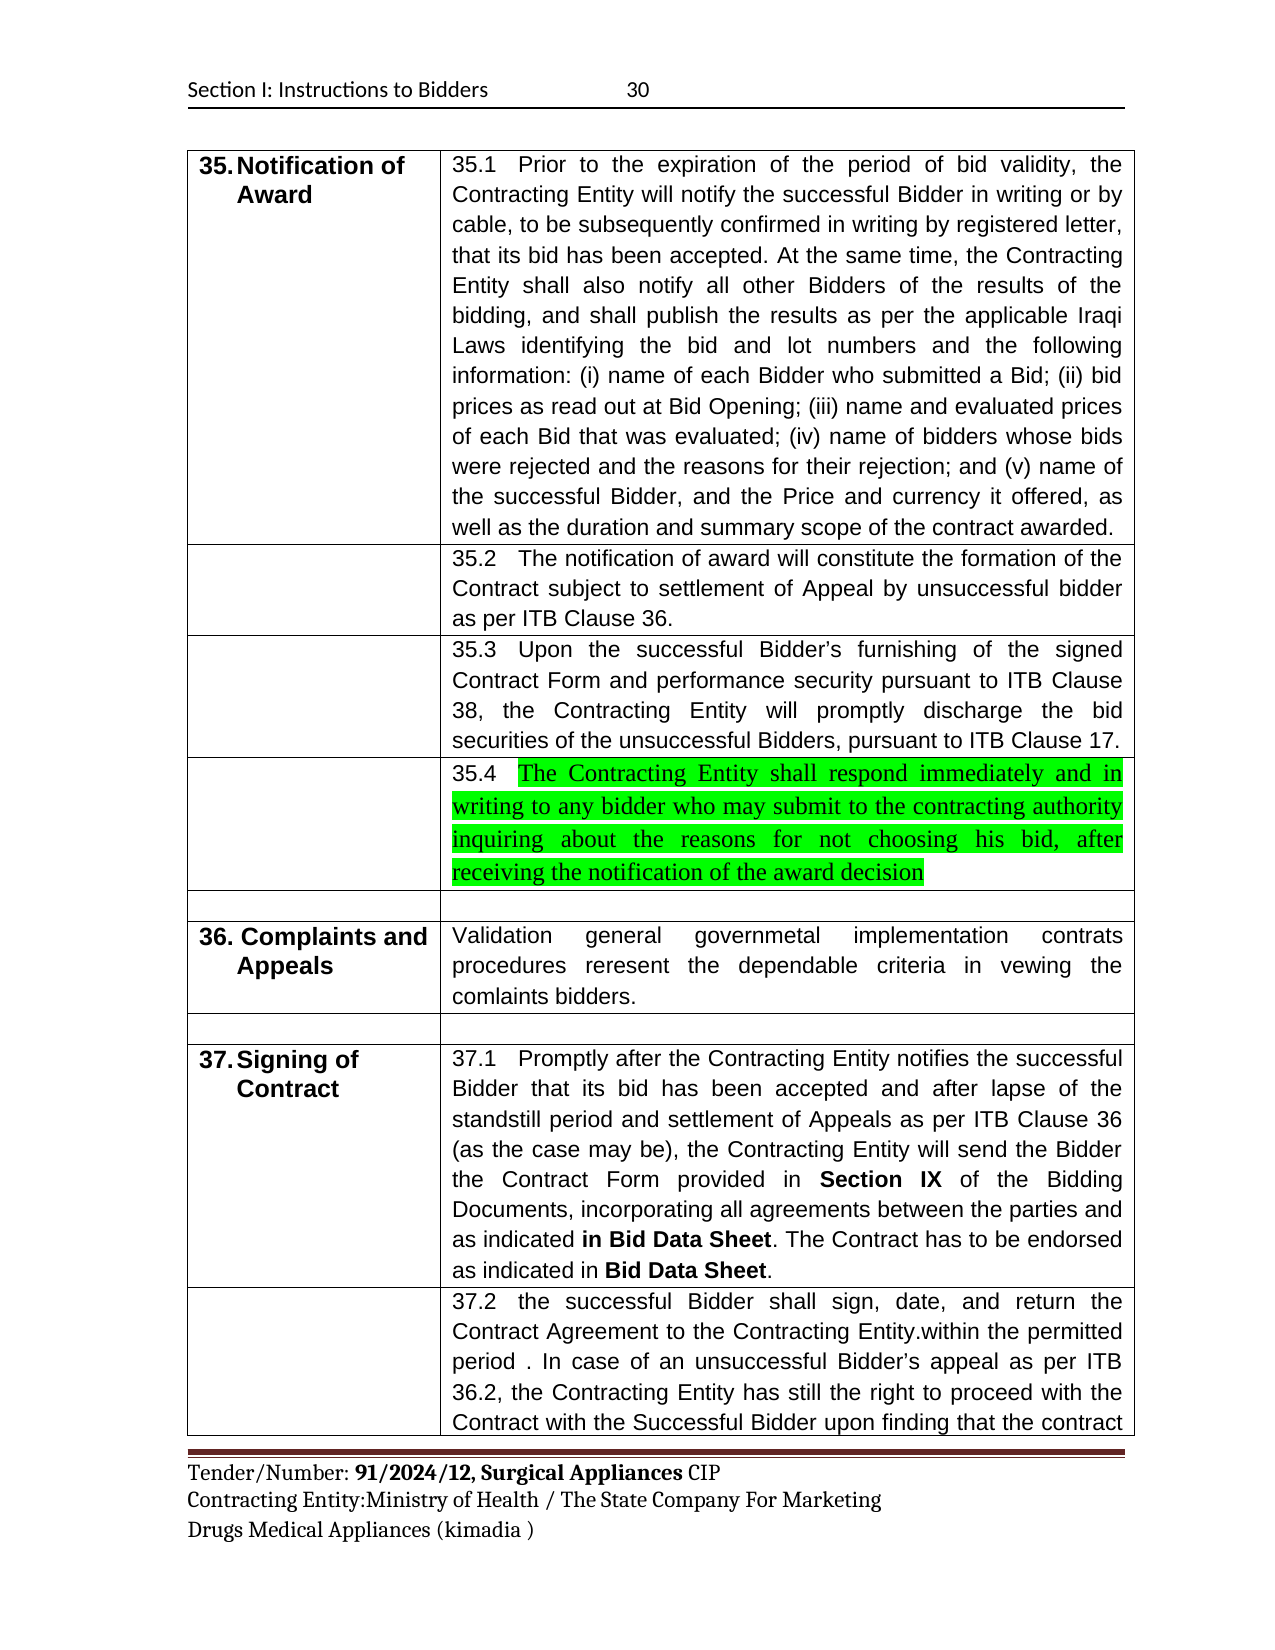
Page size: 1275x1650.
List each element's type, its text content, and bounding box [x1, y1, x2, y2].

table_cell 37.1 Promptly after the Contracting Entity notifies the successful Bidder that its bid has been accepted and after lapse of the standstill period and settlement of Appeals as per ITB Clause 36 (as the case may be), the Contracting Entity will send the Bidder the Contract Form provided in Section IX of the Bidding Documents, incorporating all agreements between the parties and as indicated in Bid Data Sheet. The Contract has to be endorsed as indicated in Bid Data Sheet. [441, 1045, 1134, 1287]
table_cell [441, 891, 1134, 921]
table_cell [188, 1288, 440, 1435]
table_cell [188, 636, 440, 757]
table_cell 37. Signing of Contract [188, 1045, 440, 1287]
table_cell 35.1 Prior to the expiration of the period of bid validity, the Contracting Entity will notify the successful Bidder in writing or by cable, to be subsequently confirmed in writing by registered letter, that its bid has been accepted. At the same time, the Contracting Entity shall also notify all other Bidders of the results of the bidding, and shall publish the results as per the applicable Iraqi Laws identifying the bid and lot numbers and the following information: (i) name of each Bidder who submitted a Bid; (ii) bid prices as read out at Bid Opening; (iii) name and evaluated prices of each Bid that was evaluated; (iv) name of bidders whose bids were rejected and the reasons for their rejection; and (v) name of the successful Bidder, and the Price and currency it offered, as well as the duration and summary scope of the contract awarded. [441, 151, 1134, 544]
table_cell [188, 758, 440, 890]
table_cell [441, 1014, 1134, 1044]
table_cell 35.3 Upon the successful Bidder’s furnishing of the signed Contract Form and performance security pursuant to ITB Clause 38, the Contracting Entity will promptly discharge the bid securities of the unsuccessful Bidders, pursuant to ITB Clause 17. [441, 636, 1134, 757]
table_cell 35.2 The notification of award will constitute the formation of the Contract subject to settlement of Appeal by unsuccessful bidder as per ITB Clause 36. [441, 545, 1134, 635]
table_cell 36. Complaints and Appeals [188, 922, 440, 1013]
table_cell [441, 1288, 1134, 1435]
table_cell 35.4 The Contracting Entity shall respond immediately and in writing to any bidder who may submit to the contracting authority inquiring about the reasons for not choosing his bid, after receiving the notification of the award decision [441, 758, 1134, 890]
table_cell 35. Notification of Award [188, 151, 440, 544]
table_cell [188, 1014, 440, 1044]
table_cell [188, 545, 440, 635]
table_cell [188, 891, 440, 921]
table_cell Validation general governmetal implementation contrats procedures reresent the dependable criteria in vewing the comlaints bidders. [441, 922, 1134, 1013]
